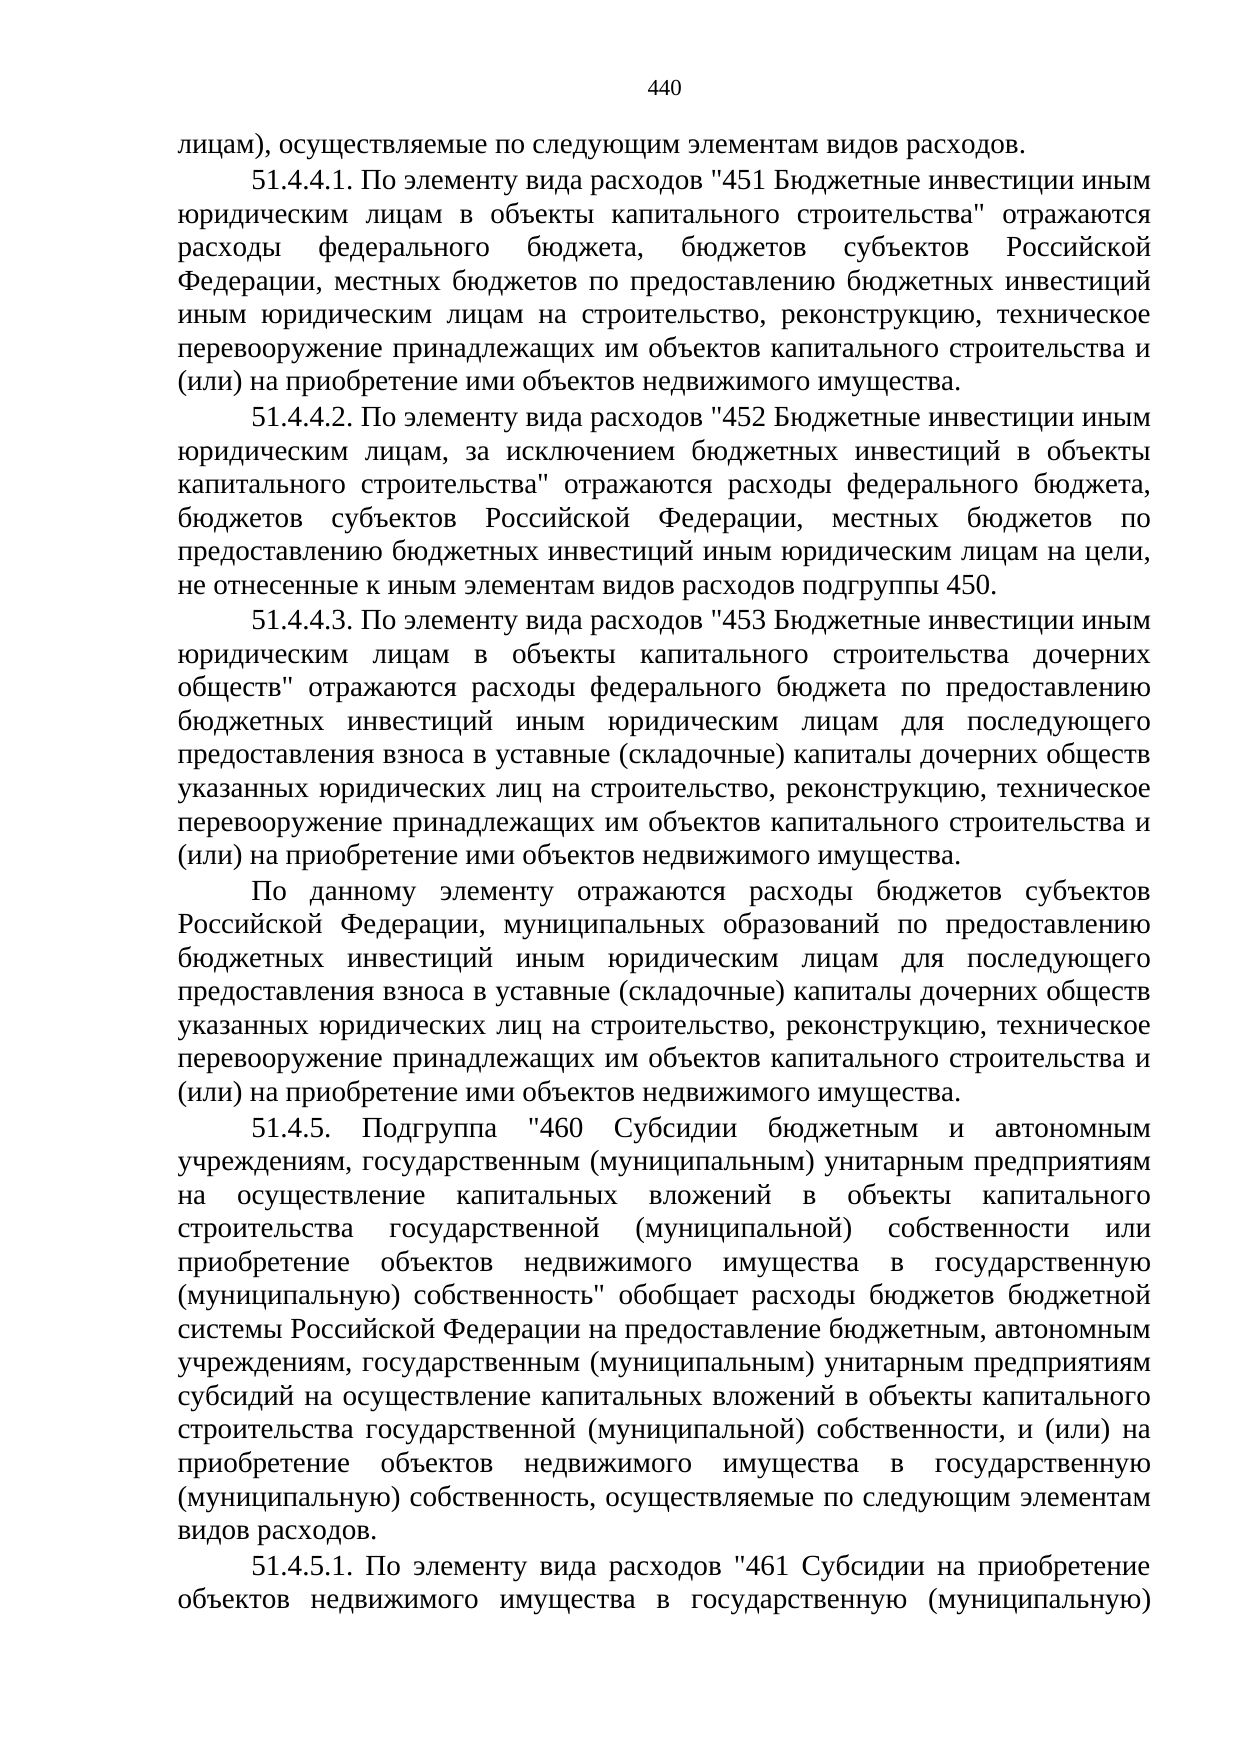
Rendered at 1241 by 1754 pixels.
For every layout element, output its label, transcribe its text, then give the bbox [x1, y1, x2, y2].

text По данному элементу отражаются расходы бюджетов субъектов Российской Федерации, муниципальных образований по предоставлению бюджетных инвестиций иным юридическим лицам для последующего предоставления взноса в уставные (складочные) капиталы дочерних обществ указанных юридических лиц на строительство, реконструкцию, техническое перевооружение принадлежащих им объектов капитального строительства и (или) на приобретение ими объектов недвижимого имущества. [177, 873, 1152, 1108]
text 51.4.4.2. По элементу вида расходов "452 Бюджетные инвестиции иным юридическим лицам, за исключением бюджетных инвестиций в объекты капитального строительства" отражаются расходы федерального бюджета, бюджетов субъектов Российской Федерации, местных бюджетов по предоставлению бюджетных инвестиций иным юридическим лицам на цели, не отнесенные к иным элементам видов расходов подгруппы 450. [177, 399, 1152, 600]
text 51.4.5. Подгруппа "460 Субсидии бюджетным и автономным учреждениям, государственным (муниципальным) унитарным предприятиям на осуществление капитальных вложений в объекты капитального строительства государственной (муниципальной) собственности или приобретение объектов недвижимого имущества в государственную (муниципальную) собственность" обобщает расходы бюджетов бюджетной системы Российской Федерации на предоставление бюджетным, автономным учреждениям, государственным (муниципальным) унитарным предприятиям субсидий на осуществление капитальных вложений в объекты капитального строительства государственной (муниципальной) собственности, и (или) на приобретение объектов недвижимого имущества в государственную (муниципальную) собственность, осуществляемые по следующим элементам видов расходов. [177, 1110, 1152, 1546]
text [177, 1548, 1152, 1615]
text 51.4.4.3. По элементу вида расходов "453 Бюджетные инвестиции иным юридическим лицам в объекты капитального строительства дочерних обществ" отражаются расходы федерального бюджета по предоставлению бюджетных инвестиций иным юридическим лицам для последующего предоставления взноса в уставные (складочные) капиталы дочерних обществ указанных юридических лиц на строительство, реконструкцию, техническое перевооружение принадлежащих им объектов капитального строительства и (или) на приобретение ими объектов недвижимого имущества. [177, 602, 1152, 871]
text 51.4.4.1. По элементу вида расходов "451 Бюджетные инвестиции иным юридическим лицам в объекты капитального строительства" отражаются расходы федерального бюджета, бюджетов субъектов Российской Федерации, местных бюджетов по предоставлению бюджетных инвестиций иным юридическим лицам на строительство, реконструкцию, техническое перевооружение принадлежащих им объектов капитального строительства и (или) на приобретение ими объектов недвижимого имущества. [177, 162, 1152, 397]
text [177, 127, 1152, 160]
